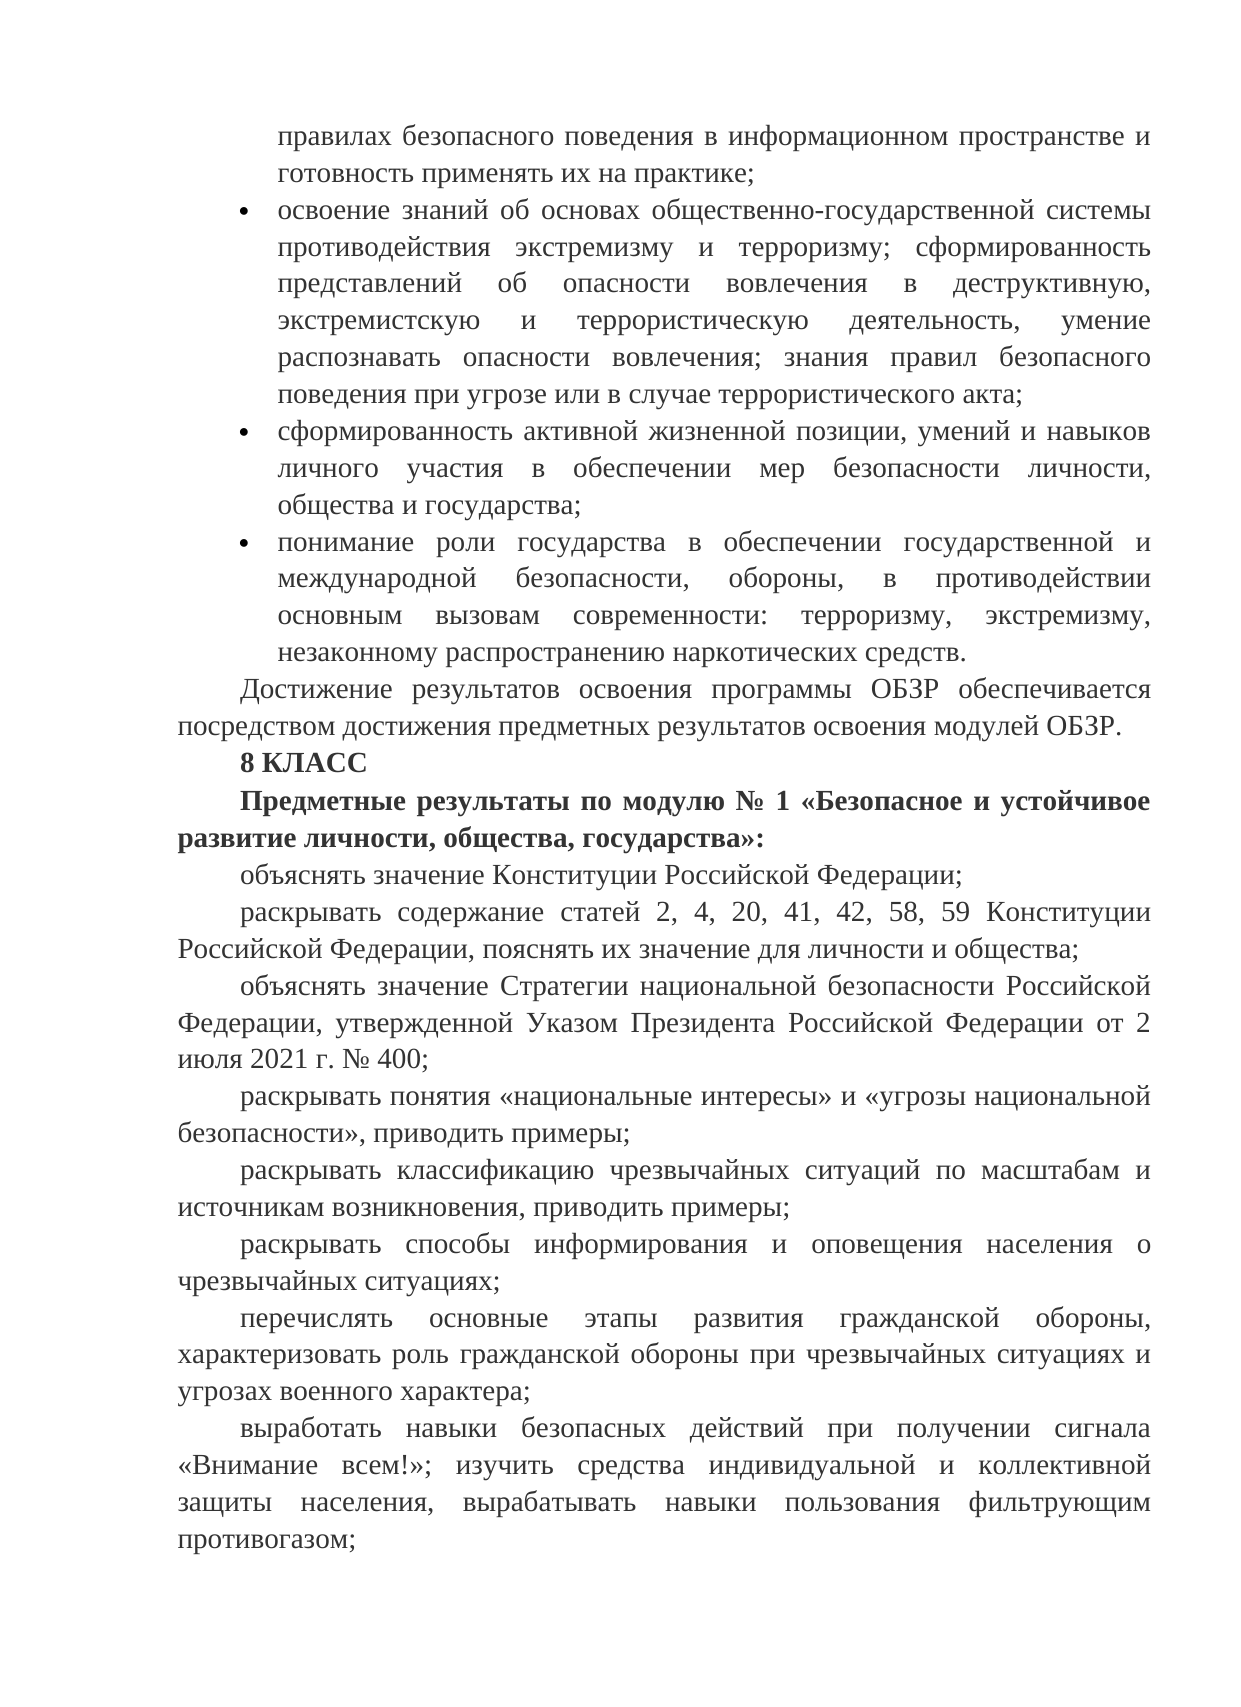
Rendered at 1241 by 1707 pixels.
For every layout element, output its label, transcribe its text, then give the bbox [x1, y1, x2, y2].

text выработать навыки безопасных действий при получении сигнала «Внимание всем!»; изучить средства индивидуальной и коллективной защиты населения, вырабатывать навыки пользования фильтрующим противогазом; [177, 1410, 1152, 1554]
text раскрывать способы информирования и оповещения населения о чрезвычайных ситуациях; [177, 1226, 1152, 1296]
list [240, 118, 1152, 188]
text объяснять значение Стратегии национальной безопасности Российской Федерации, утвержденной Указом Президента Российской Федерации от 2 июля 2021 г. № 400; [177, 968, 1152, 1075]
text раскрывать понятия «национальные интересы» и «угрозы национальной безопасности», приводить примеры; [177, 1078, 1152, 1149]
text объяснять значение Конституции Российской Федерации; [177, 857, 1152, 891]
text раскрывать содержание статей 2, 4, 20, 41, 42, 58, 59 Конституции Российской Федерации, пояснять их значение для личности и общества; [177, 894, 1152, 964]
list сформированность активной жизненной позиции, умений и навыков личного участия в обеспечении мер безопасности личности, общества и государства; [240, 413, 1152, 520]
list понимание роли государства в обеспечении государственной и международной безопасности, обороны, в противодействии основным вызовам современности: терроризму, экстремизму, незаконному распространению наркотических средств. [240, 524, 1152, 668]
text 8 КЛАСС [177, 745, 1152, 778]
text перечислять основные этапы развития гражданской обороны, характеризовать роль гражданской обороны при чрезвычайных ситуациях и угрозах военного характера; [177, 1300, 1152, 1407]
list освоение знаний об основах общественно-государственной системы противодействия экстремизму и терроризму; сформированность представлений об опасности вовлечения в деструктивную, экстремистскую и террористическую деятельность, умение распознавать опасности вовлечения; знания правил безопасного поведения при угрозе или в случае террористического акта; [240, 192, 1152, 410]
text Достижение результатов освоения программы ОБЗР обеспечивается посредством достижения предметных результатов освоения модулей ОБЗР. [177, 671, 1152, 742]
text раскрывать классификацию чрезвычайных ситуаций по масштабам и источникам возникновения, приводить примеры; [177, 1152, 1152, 1223]
text Предметные результаты по модулю № 1 «Безопасное и устойчивое развитие личности, общества, государства»: [177, 783, 1152, 854]
